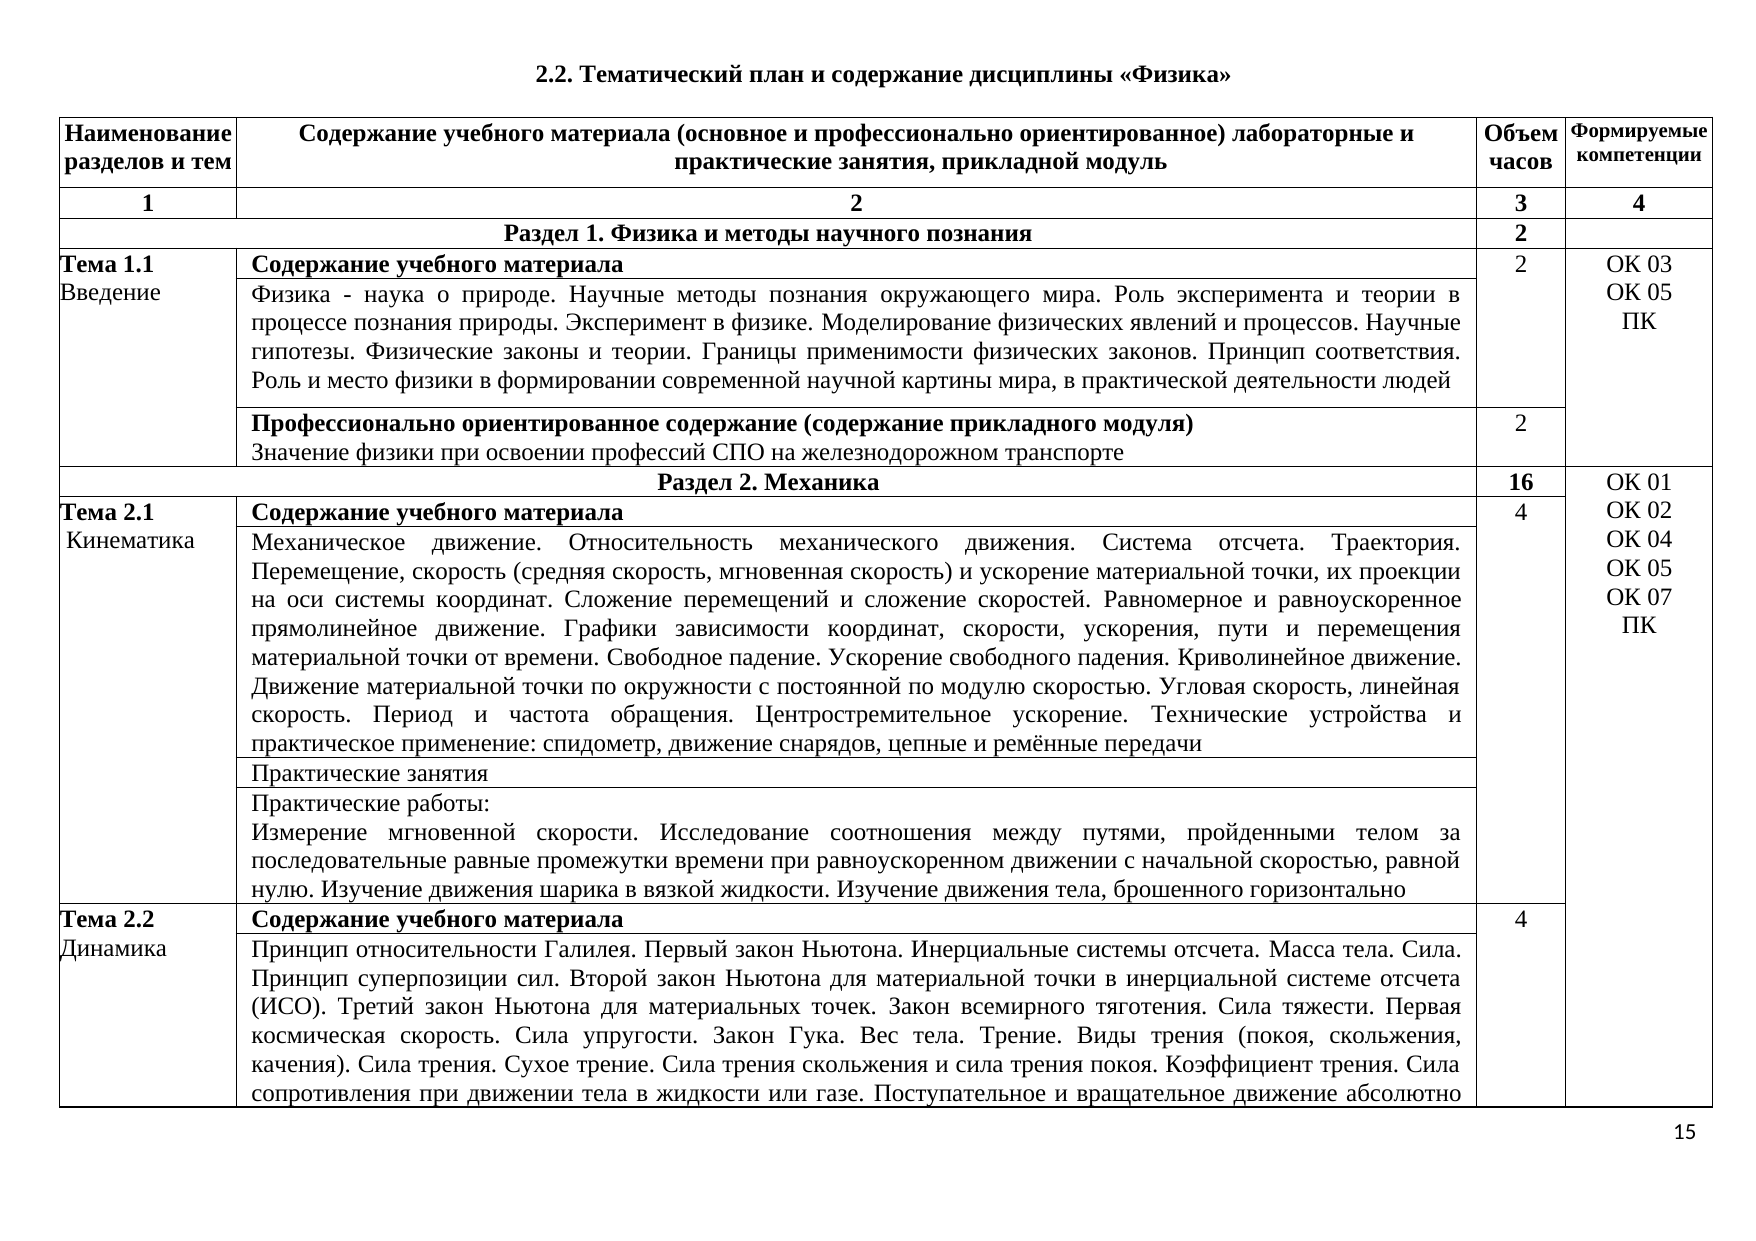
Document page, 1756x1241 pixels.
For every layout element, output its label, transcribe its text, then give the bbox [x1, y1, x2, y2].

table_cell Содержание учебного материала [237, 497, 1476, 526]
table_cell Физика - наука о природе. Научные методы познания окружающего мира. Роль эксперимента и теории в процессе познания природы. Эксперимент в физике. Моделирование физических явлений и процессов. Научные гипотезы. Физические законы и теории. Границы применимости физических законов. Принцип соответствия. Роль и место физики в формировании современной научной картины мира, в практической деятельности людей [237, 279, 1476, 407]
table_cell 2 [1477, 219, 1565, 248]
table_cell [1566, 219, 1712, 248]
table_header Объем часов [1477, 118, 1565, 187]
table_cell Механическое движение. Относительность механического движения. Система отсчета. Траектория. Перемещение, скорость (средняя скорость, мгновенная скорость) и ускорение материальной точки, их проекции на оси системы координат. Сложение перемещений и сложение скоростей. Равномерное и равноускоренное прямолинейное движение. Графики зависимости координат, скорости, ускорения, пути и перемещения материальной точки от времени. Свободное падение. Ускорение свободного падения. Криволинейное движение. Движение материальной точки по окружности с постоянной по модулю скоростью. Угловая скорость, линейная скорость. Период и частота обращения. Центростремительное ускорение. Технические устройства и практическое применение: спидометр, движение снарядов, цепные и ремённые передачи [237, 527, 1476, 757]
table_cell 16 [1477, 467, 1565, 496]
table_cell Тема 2.1 Кинематика [60, 497, 236, 903]
table_cell ОК 01 ОК 02 ОК 04 ОК 05 ОК 07 ПК [1566, 467, 1712, 1106]
table_cell Содержание учебного материала [237, 904, 1476, 933]
table_cell 2 [1477, 249, 1565, 407]
table_header Наименование разделов и тем [60, 118, 236, 187]
table_cell Раздел 2. Механика [60, 467, 1476, 496]
table_cell Профессионально ориентированное содержание (содержание прикладного модуля) Значение физики при освоении профессий СПО на железнодорожном транспорте [237, 408, 1476, 466]
table_header Формируемые компетенции [1566, 118, 1712, 187]
table_cell Тема 1.1 Введение [60, 249, 236, 466]
table_header Содержание учебного материала (основное и профессионально ориентированное) лабораторные и практические занятия, прикладной модуль [237, 118, 1476, 187]
table_cell 1 [60, 188, 236, 217]
text 2.2. Тематический план и содержание дисциплины «Физика» [71, 59, 1696, 88]
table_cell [237, 934, 1476, 1106]
table_cell Практические работы: Измерение мгновенной скорости. Исследование соотношения между путями, пройденными телом за последовательные равные промежутки времени при равноускоренном движении с начальной скоростью, равной нулю. Изучение движения шарика в вязкой жидкости. Изучение движения тела, брошенного горизонтально [237, 788, 1476, 903]
table_cell 4 [1566, 188, 1712, 217]
table_cell 2 [1477, 408, 1565, 466]
table_cell Практические занятия [237, 758, 1476, 787]
table_cell Содержание учебного материала [237, 249, 1476, 278]
table_cell 4 [1477, 497, 1565, 903]
table_cell Тема 2.2 Динамика [60, 904, 236, 1106]
table_cell Раздел 1. Физика и методы научного познания [60, 219, 1476, 248]
table_cell 3 [1477, 188, 1565, 217]
table_cell ОК 03 ОК 05 ПК [1566, 249, 1712, 466]
table_cell 4 [1477, 904, 1565, 1106]
table_cell 2 [237, 188, 1476, 217]
